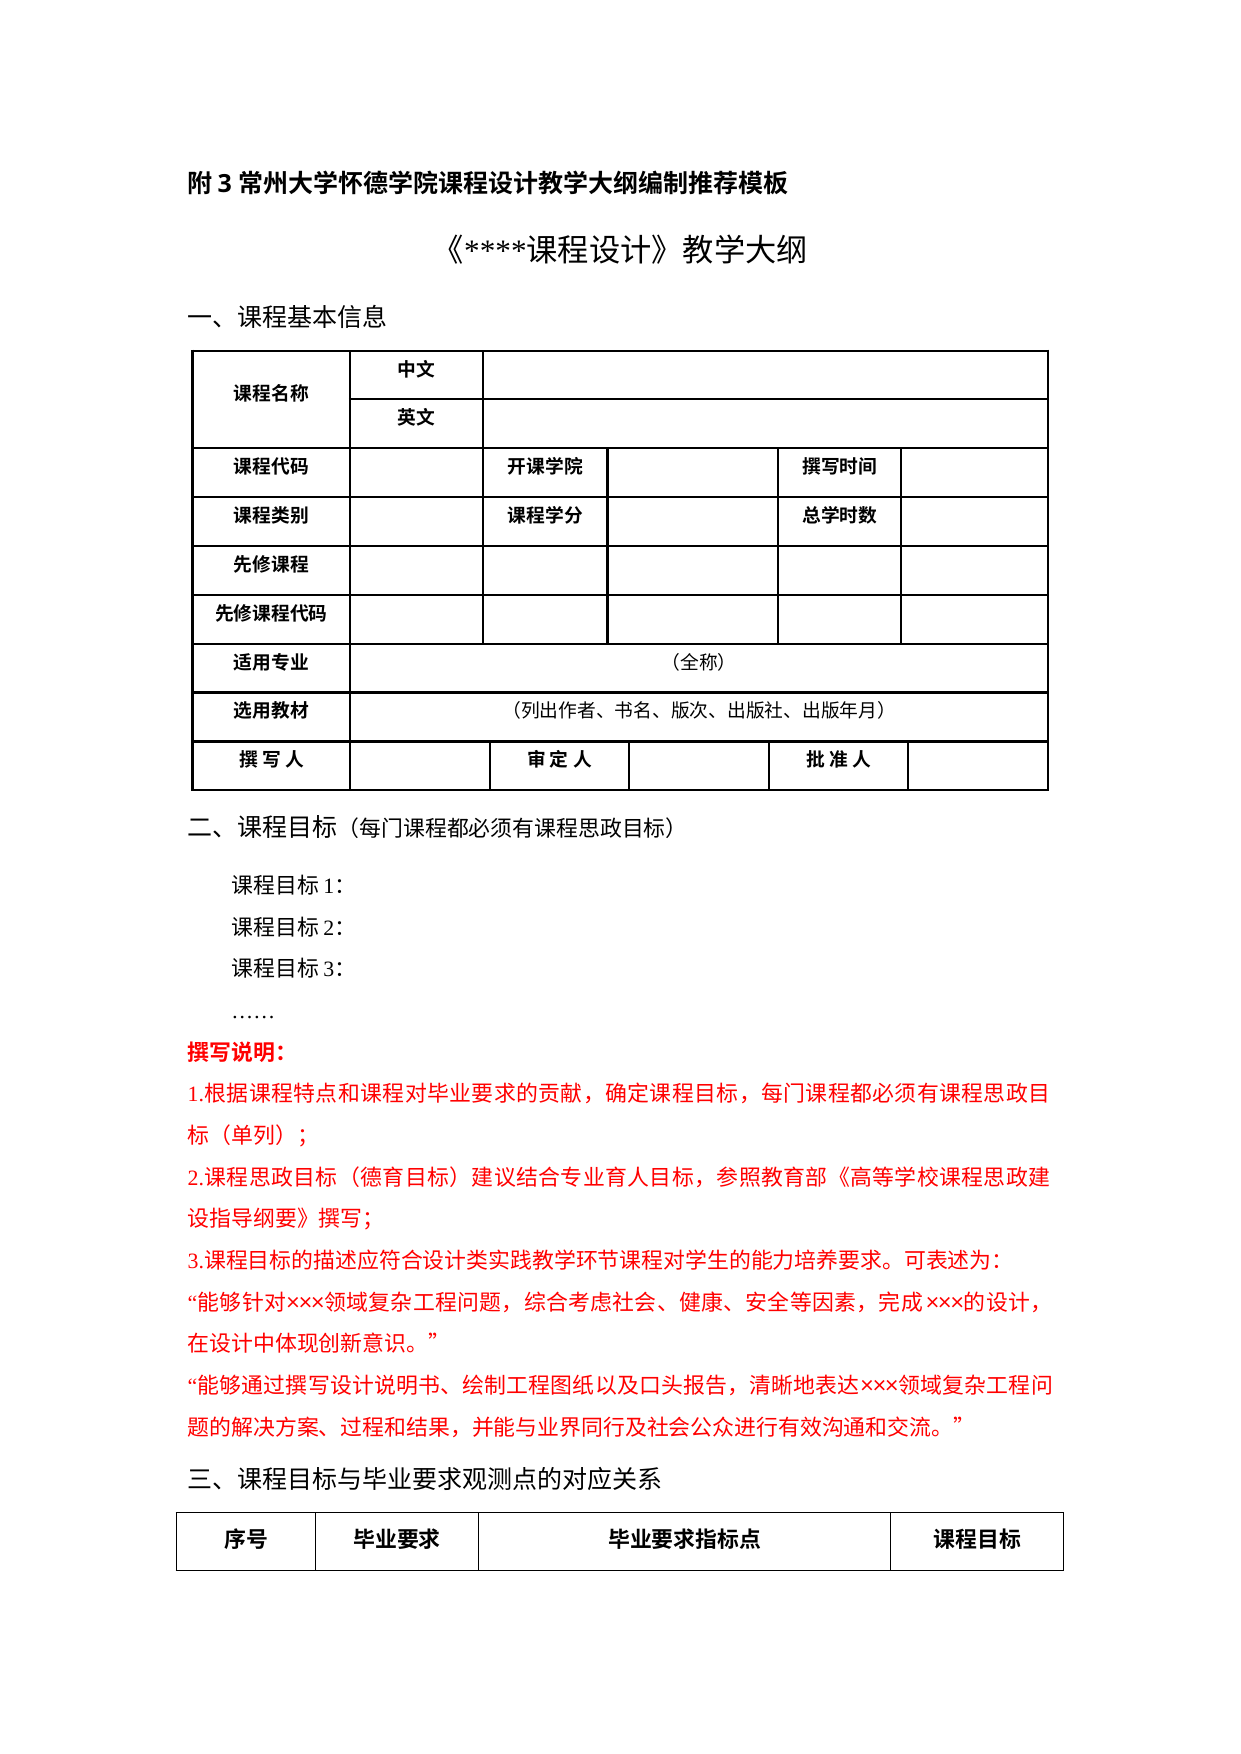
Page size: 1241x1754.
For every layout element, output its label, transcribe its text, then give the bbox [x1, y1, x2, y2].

table_cell （全称） [351, 645, 1047, 691]
table_header 毕业要求 [316, 1513, 478, 1569]
text 附3 常州大学怀德学院课程设计教学大纲编制推荐模板 [187, 162, 1053, 199]
table_cell [351, 596, 482, 643]
text 二、课程目标（每门课程都必须有课程思政目标） [187, 807, 1053, 844]
text 3.课程目标的描述应符合设计类实践教学环节课程对学生的能力培养要求。可表述为： [187, 1235, 1053, 1277]
text 1.根据课程特点和课程对毕业要求的贡献，确定课程目标，每门课程都必须有课程思政目标（单列）； [187, 1068, 1053, 1152]
text 2.课程思政目标（德育目标）建议结合专业育人目标，参照教育部《高等学校课程思政建设指导纲要》撰写； [187, 1152, 1053, 1235]
table_header 课程名称 [194, 352, 349, 447]
table_cell [779, 547, 900, 594]
table_cell [351, 449, 482, 496]
table_cell 先修课程代码 [194, 596, 349, 643]
table_cell [630, 743, 768, 789]
text 课程目标3： [187, 943, 1053, 985]
table_header 课程目标 [891, 1513, 1063, 1569]
table_cell [351, 547, 482, 594]
table_header 中文 [351, 352, 482, 398]
table_cell 先修课程 [194, 547, 349, 594]
text 《****课程设计》教学大纲 [187, 216, 1053, 281]
table_cell [902, 596, 1047, 643]
text “能够针对×××领域复杂工程问题，综合考虑社会、健康、安全等因素，完成×××的设计，在设计中体现创新意识。” [187, 1277, 1053, 1360]
table_cell [902, 498, 1047, 545]
table_cell [609, 498, 777, 545]
text 课程目标1： [187, 860, 1053, 902]
text 三、课程目标与毕业要求观测点的对应关系 [187, 1459, 1053, 1496]
table_cell [351, 743, 489, 789]
table_cell [902, 449, 1047, 496]
table_cell [484, 547, 606, 594]
text 一、课程基本信息 [187, 297, 1053, 333]
table_cell 撰写时间 [779, 449, 900, 496]
text …… [187, 985, 1053, 1027]
text 撰写说明： [187, 1027, 1053, 1068]
table_cell 课程学分 [484, 498, 606, 545]
table_cell 审 定 人 [491, 743, 628, 789]
table_cell 开课学院 [484, 449, 606, 496]
table_cell [484, 400, 1047, 447]
table_header 序号 [177, 1513, 315, 1569]
table_cell [609, 596, 777, 643]
text “能够通过撰写设计说明书、绘制工程图纸以及口头报告，清晰地表达×××领域复杂工程问题的解决方案、过程和结果，并能与业界同行及社会公众进行有效沟通和交流。” [187, 1360, 1053, 1443]
table_cell 课程类别 [194, 498, 349, 545]
table_cell [779, 596, 900, 643]
table_cell 选用教材 [194, 694, 349, 740]
table_cell 英文 [351, 400, 482, 447]
table_cell 课程代码 [194, 449, 349, 496]
text 课程目标2： [187, 902, 1053, 943]
table_header 毕业要求指标点 [479, 1513, 890, 1569]
table_cell [909, 743, 1047, 789]
table_cell 总学时数 [779, 498, 900, 545]
table_cell （列出作者、书名、版次、出版社、出版年月） [351, 694, 1047, 740]
table_cell 撰 写 人 [194, 743, 349, 789]
table_cell [902, 547, 1047, 594]
table_header [484, 352, 1047, 398]
table_cell [609, 449, 777, 496]
table_cell 批 准 人 [770, 743, 907, 789]
table_cell [609, 547, 777, 594]
table_cell [351, 498, 482, 545]
table_cell [484, 596, 606, 643]
table_cell 适用专业 [194, 645, 349, 691]
